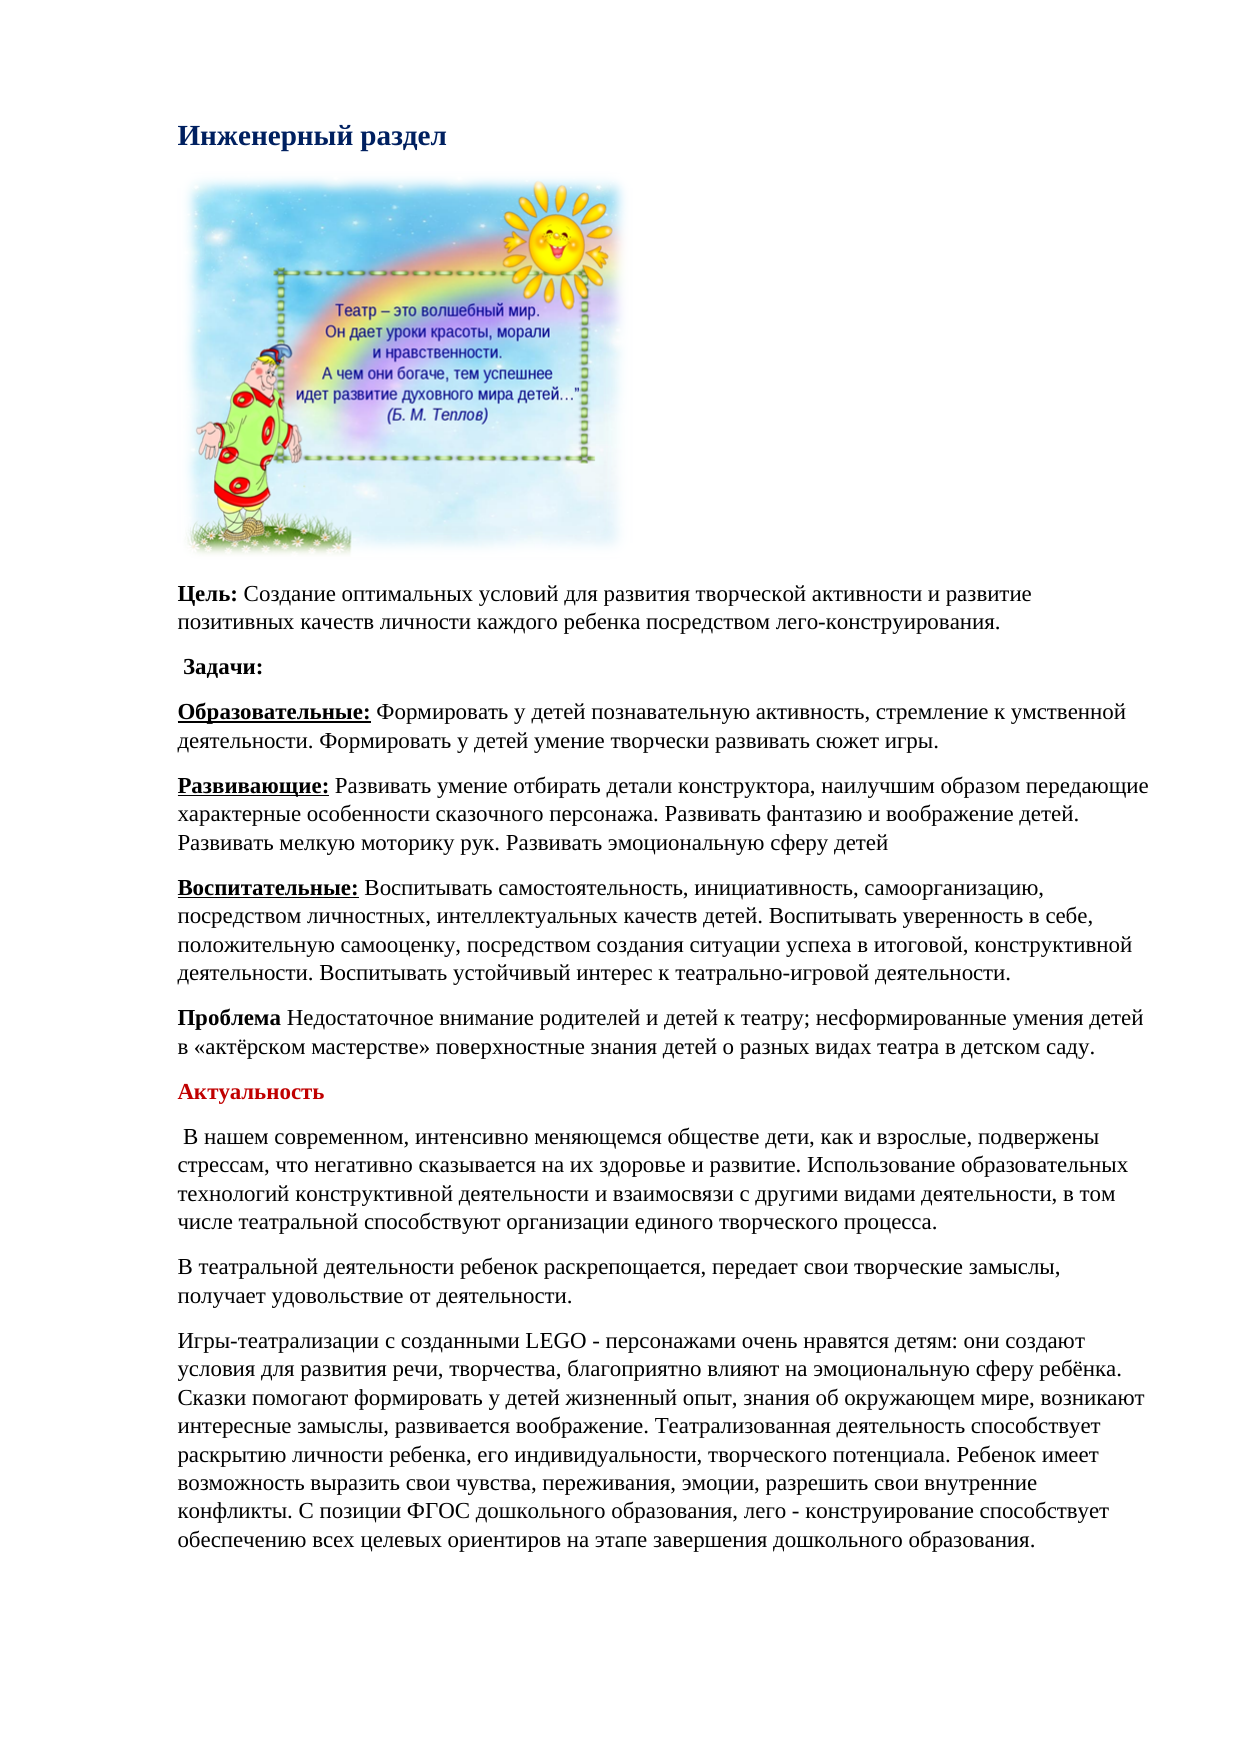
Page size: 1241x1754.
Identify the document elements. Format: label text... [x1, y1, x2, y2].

text Инженерный раздел [177, 118, 1152, 152]
text В нашем современном, интенсивно меняющемся обществе дети, как и взрослые, подвержены стрессам, что негативно сказывается на их здоровье и развитие. Использование образовательных технологий конструктивной деятельности и взаимосвязи с другими видами деятельности, в том числе театральной способствуют организации единого творческого процесса. [177, 1123, 1152, 1235]
text Игры-театрализации с созданными LEGO - персонажами очень нравятся детям: они создают условия для развития речи, творчества, благоприятно влияют на эмоциональную сферу ребёнка. Сказки помогают формировать у детей жизненный опыт, знания об окружающем мире, возникают интересные замыслы, развивается воображение. Театрализованная деятельность способствует раскрытию личности ребенка, его индивидуальности, творческого потенциала. Ребенок имеет возможность выразить свои чувства, переживания, эмоции, разрешить свои внутренние конфликты. С позиции ФГОС дошкольного образования, лего - конструирование способствует обеспечению всех целевых ориентиров на этапе завершения дошкольного образования. [177, 1327, 1152, 1552]
text Цель: Создание оптимальных условий для развития творческой активности и развитие позитивных качеств личности каждого ребенка посредством лего-конструирования. [177, 580, 1152, 634]
text Воспитательные: Воспитывать самостоятельность, инициативность, самоорганизацию, посредством личностных, интеллектуальных качеств детей. Воспитывать уверенность в себе, положительную самооценку, посредством создания ситуации успеха в итоговой, конструктивной деятельности. Воспитывать устойчивый интерес к театрально-игровой деятельности. [177, 874, 1152, 986]
text Актуальность [177, 1078, 1152, 1104]
text Проблема Недостаточное внимание родителей и детей к театру; несформированные умения детей в «актёрском мастерстве» поверхностные знания детей о разных видах театра в детском саду. [177, 1004, 1152, 1059]
text Образовательные: Формировать у детей познавательную активность, стремление к умственной деятельности. Формировать у детей умение творчески развивать сюжет игры. [177, 698, 1152, 753]
text В театральной деятельности ребенок раскрепощается, передает свои творческие замыслы, получает удовольствие от деятельности. [177, 1253, 1152, 1308]
text Развивающие: Развивать умение отбирать детали конструктора, наилучшим образом передающие характерные особенности сказочного персонажа. Развивать фантазию и воображение детей. Развивать мелкую моторику рук. Развивать эмоциональную сферу детей [177, 772, 1152, 855]
text Задачи: [177, 653, 1152, 680]
picture [177, 171, 634, 561]
